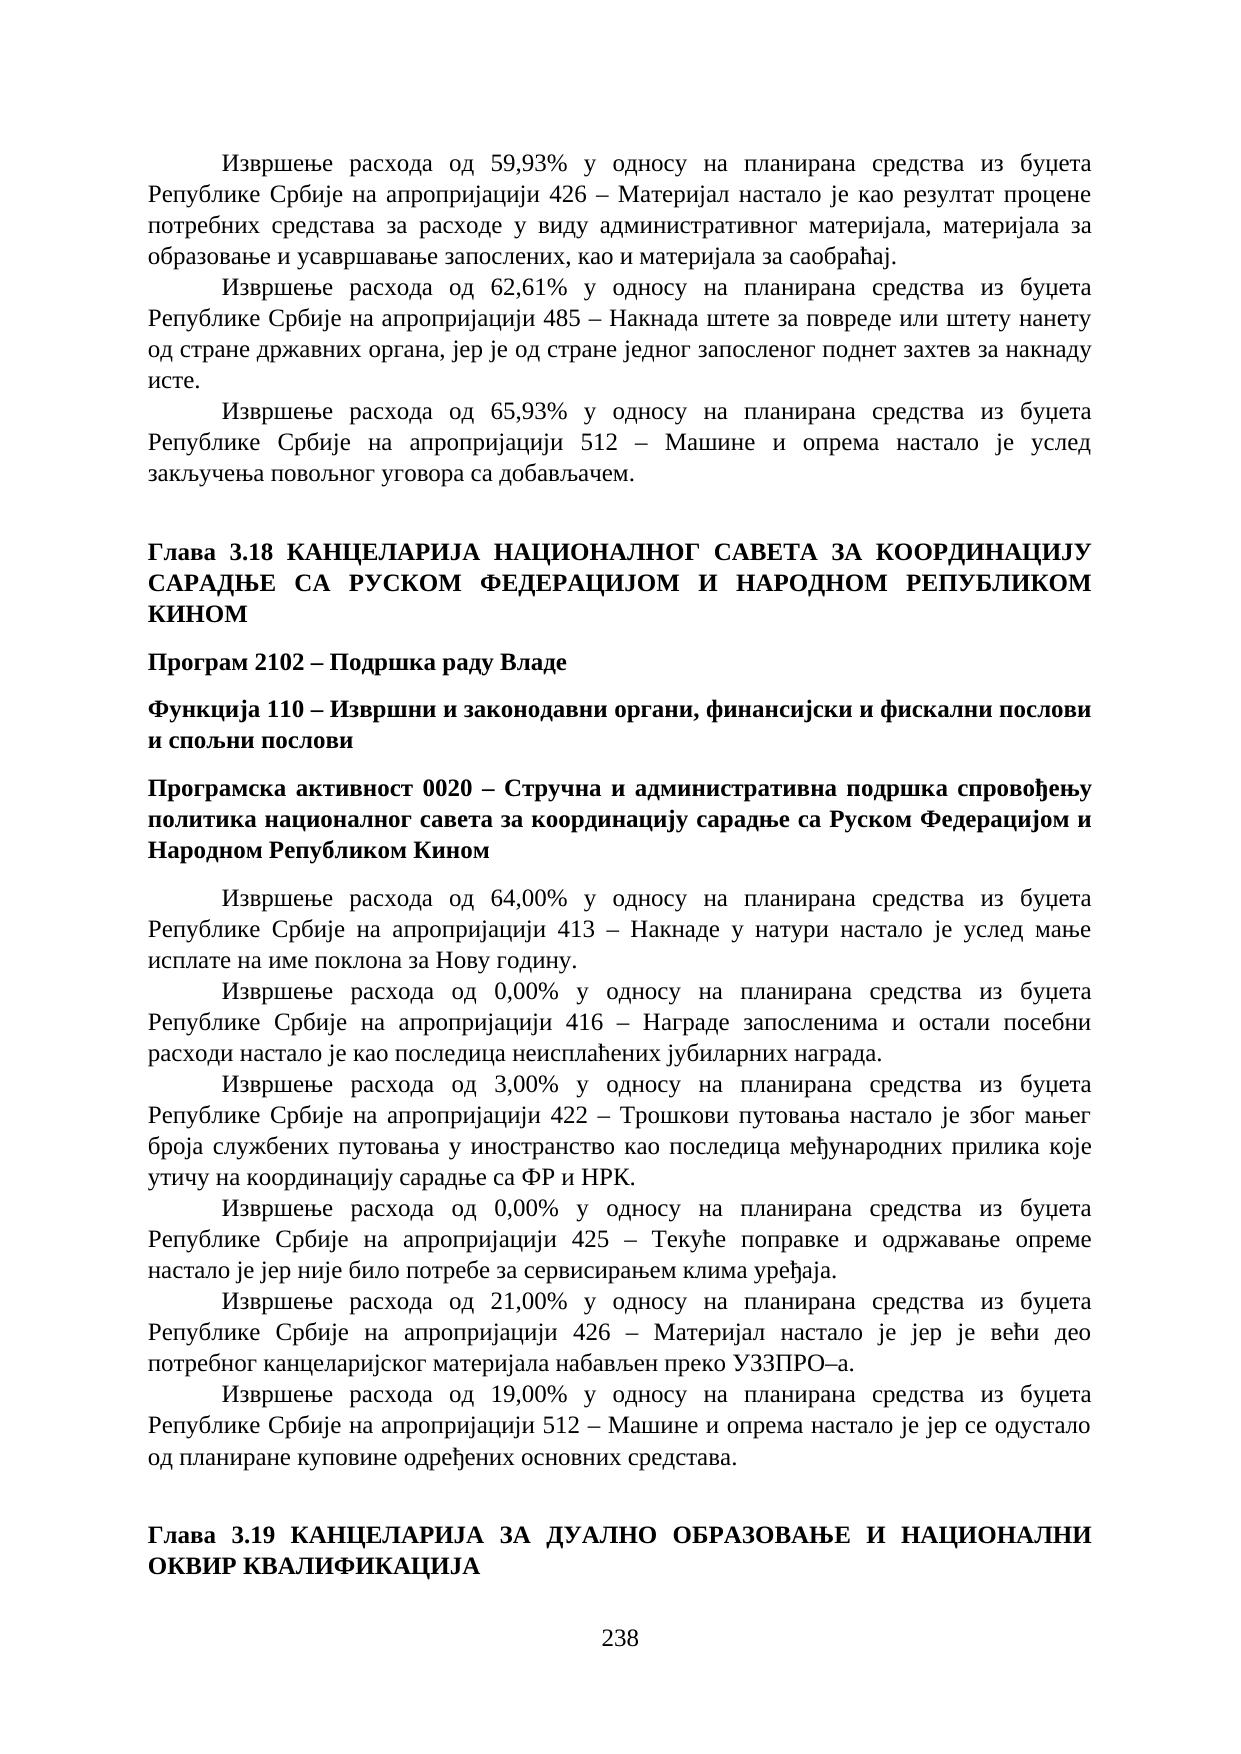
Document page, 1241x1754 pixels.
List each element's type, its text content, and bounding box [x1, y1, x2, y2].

text Глава 3.19 КАНЦЕЛАРИЈА ЗА ДУАЛНО ОБРАЗОВАЊЕ И НАЦИОНАЛНИ ОКВИР КВАЛИФИКАЦИЈА [148, 1520, 1093, 1580]
text Извршење расхода од 19,00% у односу на планирана средства из буџета Републике Србије на апропријацији 512 – Машине и опрема настало је јер се одустало од планиране куповине одређених основних средстава. [148, 1379, 1093, 1470]
text Извршење расхода од 65,93% у односу на планирана средства из буџета Републике Србије на апропријацији 512 – Машине и опрема настало је услед закључења повољног уговора са добављачем. [148, 396, 1093, 487]
text Извршење расхода од 21,00% у односу на планирана средства из буџета Републике Србије на апропријацији 426 – Материјал настало је јер је већи део потребног канцеларијског материјала набављен преко УЗЗПРО–а. [148, 1286, 1093, 1377]
text Извршење расхода од 0,00% у односу на планирана средства из буџета Републике Србије на апропријацији 416 – Награде запосленима и остали посебни расходи настало је као последица неисплаћених јубиларних награда. [148, 976, 1093, 1067]
text Извршење расхода од 0,00% у односу на планирана средства из буџета Републике Србије на апропријацији 425 – Текуће поправке и одржавање опреме настало је јер није било потребе за сервисирањем клима уређаја. [148, 1193, 1093, 1284]
text Извршење расхода од 59,93% у односу на планирана средства из буџета Републике Србије на апропријацији 426 – Материјал настало је као резултат процене потребних средстава за расходе у виду административног материјала, материјала за образовање и усавршавање запослених, као и материјала за саобраћај. [148, 148, 1093, 269]
text Извршење расхода од 64,00% у односу на планирана средства из буџета Републике Србије на апропријацији 413 – Накнаде у натури настало је услед мање исплате на име поклона за Нову годину. [148, 883, 1093, 974]
text Глава 3.18 КАНЦЕЛАРИЈА НАЦИОНАЛНОГ САВЕТА ЗА КООРДИНАЦИЈУ САРАДЊЕ СА РУСКОМ ФЕДЕРАЦИЈОМ И НАРОДНОМ РЕПУБЛИКОМ КИНОМ [148, 537, 1093, 628]
text Функција 110 – Извршни и законодавни органи, финансијски и фискални послови и спољни послови [148, 694, 1093, 754]
text Извршење расхода од 62,61% у односу на планирана средства из буџета Републике Србије на апропријацији 485 – Накнада штете за повреде или штету нанету од стране државних органа, јер је од стране једног запосленог поднет захтев за накнаду исте. [148, 272, 1093, 394]
text Програмска активност 0020 – Стручна и административна подршка спровођењу политика националног савета за координацију сарадње са Руском Федерацијом и Народном Републиком Кином [148, 773, 1093, 864]
text Извршење расхода од 3,00% у односу на планирана средства из буџета Републике Србије на апропријацији 422 – Трошкови путовања настало је због мањег броја службених путовања у иностранство као последица међународних прилика које утичу на координацију сарадње са ФР и НРК. [148, 1069, 1093, 1191]
text Програм 2102 – Подршка раду Владе [148, 647, 1093, 675]
